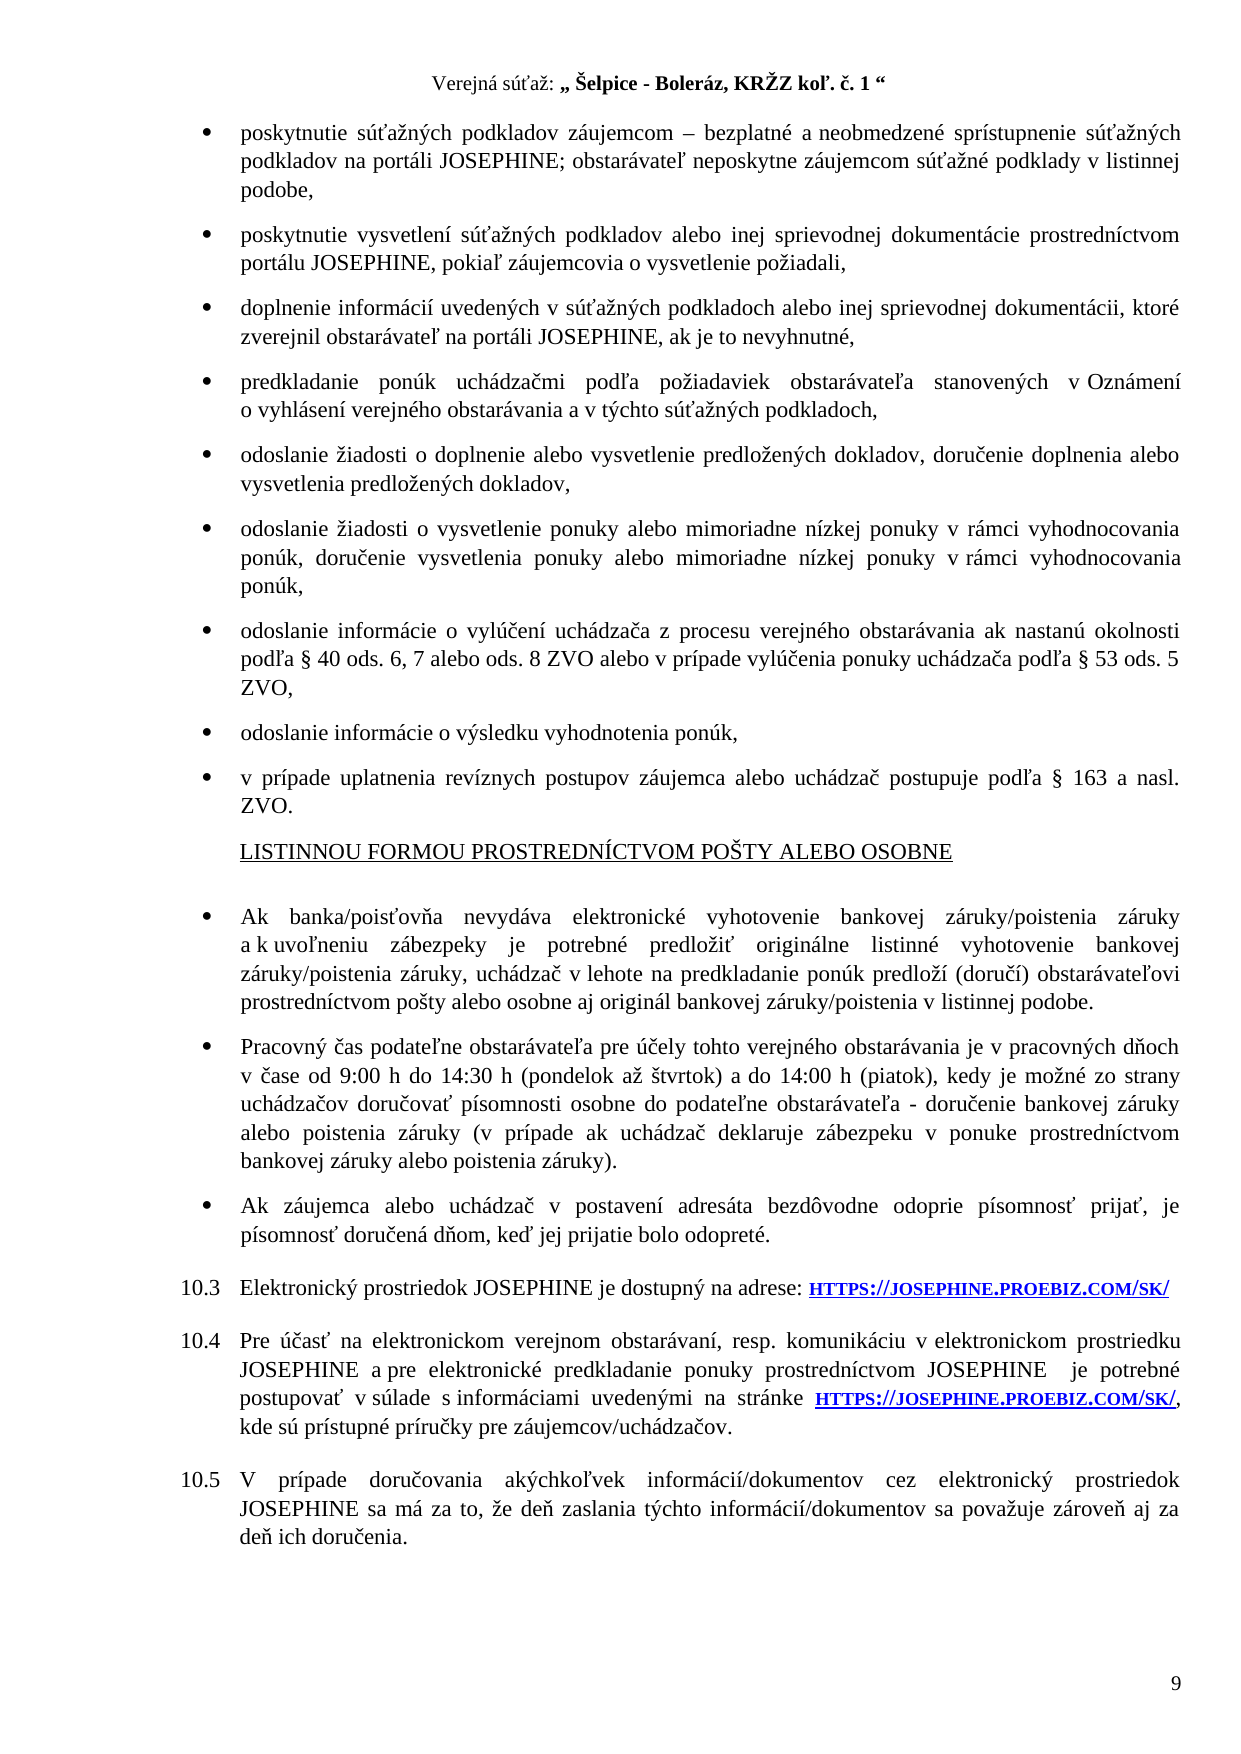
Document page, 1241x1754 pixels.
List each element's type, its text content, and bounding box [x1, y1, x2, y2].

list Ak banka/poisťovňa nevydáva elektronické vyhotovenie bankovej záruky/poistenia záruky a k uvoľneniu zábezpeky je potrebné predložiť originálne listinné vyhotovenie bankovej záruky/poistenia záruky, uchádzač v lehote na predkladanie ponúk predloží (doručí) obstarávateľovi prostredníctvom pošty alebo osobne aj originál bankovej záruky/poistenia v listinnej podobe. [203, 903, 1181, 1014]
list odoslanie žiadosti o vysvetlenie ponuky alebo mimoriadne nízkej ponuky v rámci vyhodnocovania ponúk, doručenie vysvetlenia ponuky alebo mimoriadne nízkej ponuky v rámci vyhodnocovania ponúk, [203, 515, 1181, 598]
list odoslanie žiadosti o doplnenie alebo vysvetlenie predložených dokladov, doručenie doplnenia alebo vysvetlenia predložených dokladov, [203, 442, 1181, 496]
list odoslanie informácie o vylúčení uchádzača z procesu verejného obstarávania ak nastanú okolnosti podľa § 40 ods. 6, 7 alebo ods. 8 ZVO alebo v prípade vylúčenia ponuky uchádzača podľa § 53 ods. 5 ZVO, [203, 617, 1181, 700]
list Ak záujemca alebo uchádzač v postavení adresáta bezdôvodne odoprie písomnosť prijať, je písomnosť doručená dňom, keď jej prijatie bolo odopreté. [203, 1192, 1181, 1247]
list poskytnutie súťažných podkladov záujemcom – bezplatné a neobmedzené sprístupnenie súťažných podkladov na portáli JOSEPHINE; obstarávateľ neposkytne záujemcom súťažné podklady v listinnej podobe, [203, 119, 1181, 202]
list odoslanie informácie o výsledku vyhodnotenia ponúk, [203, 719, 1181, 745]
list poskytnutie vysvetlení súťažných podkladov alebo inej sprievodnej dokumentácie prostredníctvom portálu JOSEPHINE, pokiaľ záujemcovia o vysvetlenie požiadali, [203, 221, 1181, 276]
list Pre účasť na elektronickom verejnom obstarávaní, resp. komunikáciu v elektronickom prostriedku JOSEPHINE a pre elektronické predkladanie ponuky prostredníctvom JOSEPHINE je potrebné postupovať v súlade s informáciami uvedenými na stránke https://josephine.proebiz.com/sk/, kde sú prístupné príručky pre záujemcov/uchádzačov. [180, 1327, 1181, 1439]
list v prípade uplatnenia revíznych postupov záujemca alebo uchádzač postupuje podľa § 163 a nasl. ZVO. [203, 764, 1181, 819]
list predkladanie ponúk uchádzačmi podľa požiadaviek obstarávateľa stanovených v Oznámení o vyhlásení verejného obstarávania a v týchto súťažných podkladoch, [203, 368, 1181, 423]
list doplnenie informácií uvedených v súťažných podkladoch alebo inej sprievodnej dokumentácii, ktoré zverejnil obstarávateľ na portáli JOSEPHINE, ak je to nevyhnutné, [203, 294, 1181, 349]
list V prípade doručovania akýchkoľvek informácií/dokumentov cez elektronický prostriedok JOSEPHINE sa má za to, že deň zaslania týchto informácií/dokumentov sa považuje zároveň aj za deň ich doručenia. [180, 1466, 1181, 1549]
list Elektronický prostriedok JOSEPHINE je dostupný na adrese: https://josephine.proebiz.com/sk/ [180, 1274, 1181, 1300]
text LISTINNOU FORMOU PROSTREDNÍCTVOM POŠTY ALEBO OSOBNE [239, 838, 1181, 864]
list Pracovný čas podateľne obstarávateľa pre účely tohto verejného obstarávania je v pracovných dňoch v čase od 9:00 h do 14:30 h (pondelok až štvrtok) a do 14:00 h (piatok), kedy je možné zo strany uchádzačov doručovať písomnosti osobne do podateľne obstarávateľa - doručenie bankovej záruky alebo poistenia záruky (v prípade ak uchádzač deklaruje zábezpeku v ponuke prostredníctvom bankovej záruky alebo poistenia záruky). [203, 1033, 1181, 1173]
